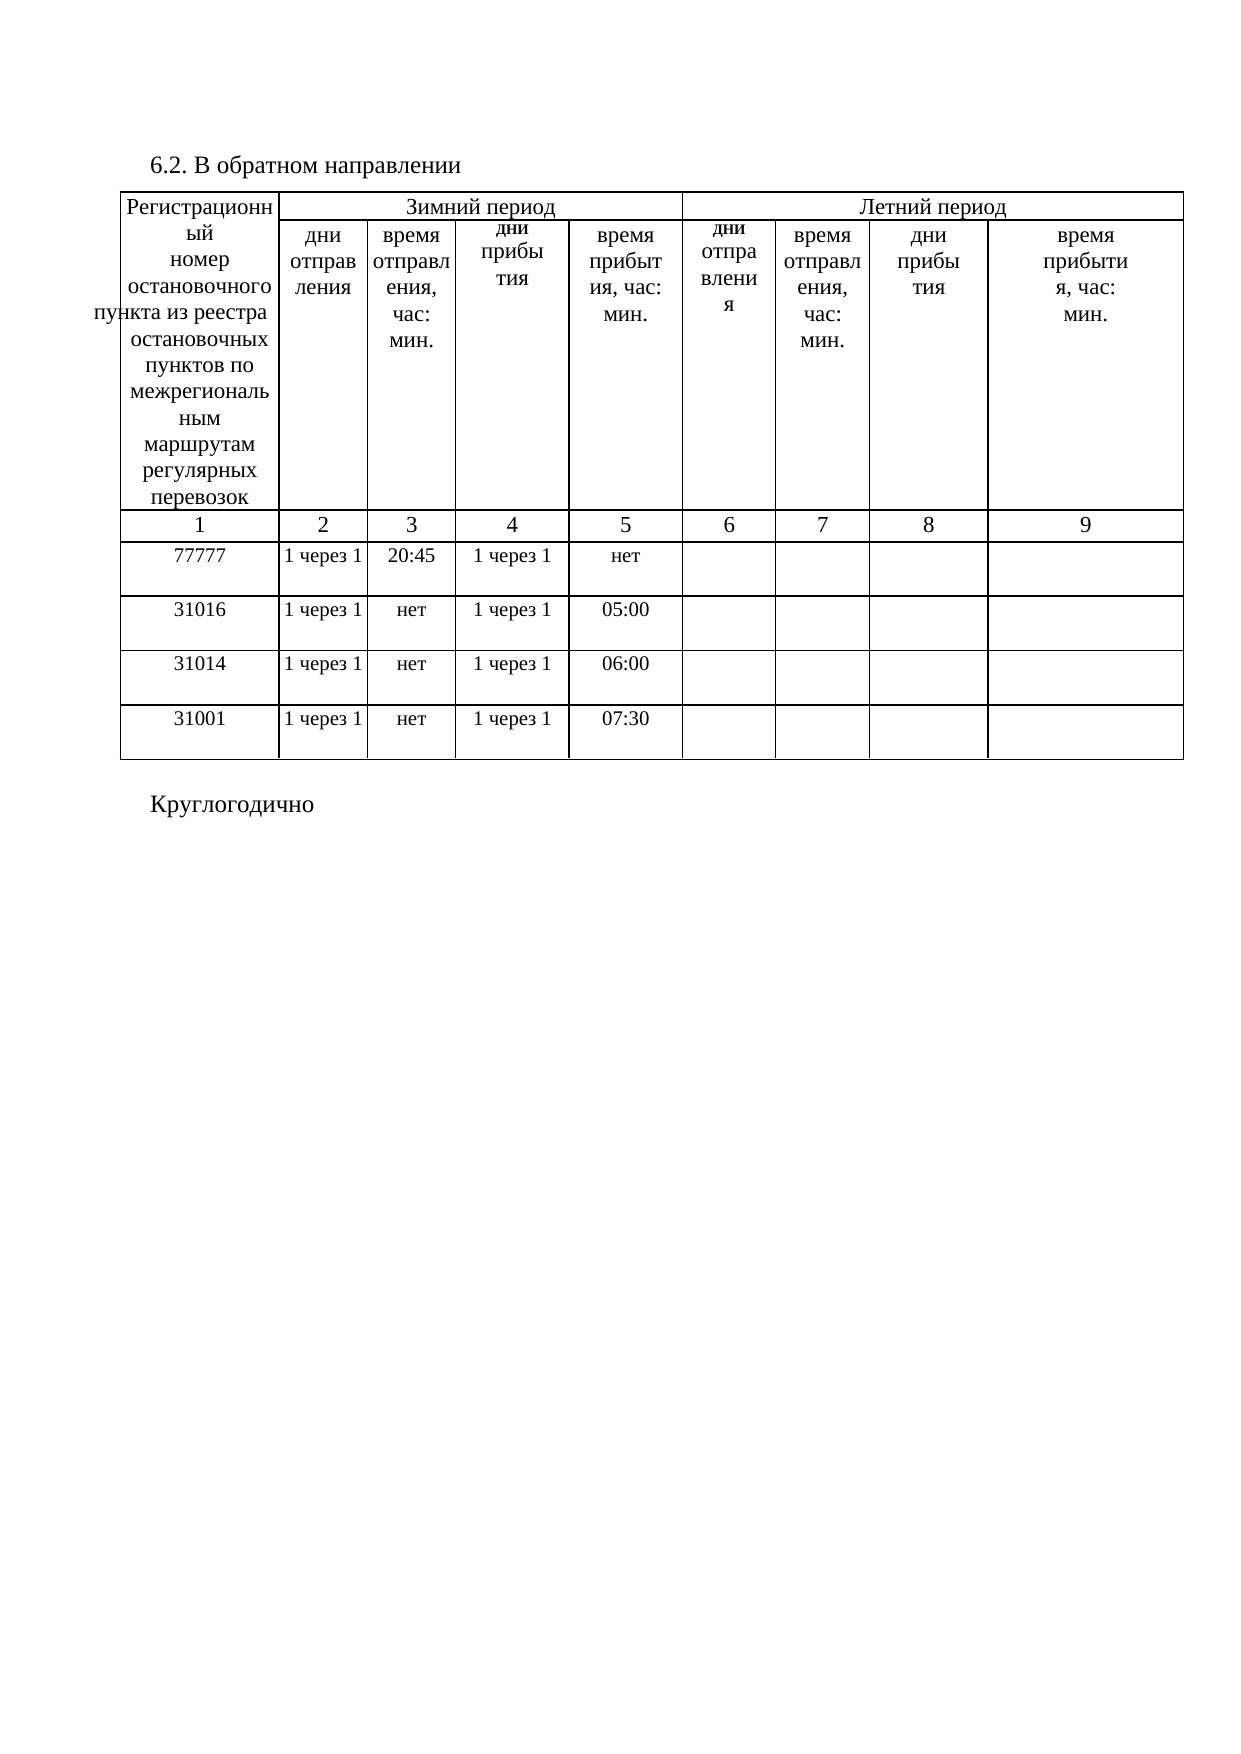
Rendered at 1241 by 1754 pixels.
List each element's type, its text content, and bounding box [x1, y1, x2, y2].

table_cell 1 через 1 [280, 597, 367, 650]
table_cell дни прибы тия [870, 221, 987, 509]
table_cell время прибыти я, час: мин. [989, 221, 1183, 509]
table_cell время отправл ения, час: мин. [776, 221, 869, 509]
table_cell 05:00 [570, 597, 682, 650]
table_cell нет [368, 706, 455, 758]
table_cell 3 [368, 511, 455, 541]
table_cell [870, 706, 987, 758]
text 6.2. В обратном направлении [150, 150, 1090, 179]
table_cell 7 [776, 511, 869, 541]
table_cell [989, 597, 1183, 650]
table_cell 07:30 [570, 706, 682, 758]
table_cell 1 через 1 [456, 706, 568, 758]
table_cell [989, 543, 1183, 595]
table_cell [683, 597, 775, 650]
table_header Регистрационный номер остановочного пункта из реестра остановочных пунктов по межрегиональным маршрутам регулярных перевозок [121, 193, 278, 509]
table_cell [870, 597, 987, 650]
table_cell 31016 [121, 597, 278, 650]
table_cell ДНИ отпра влени я [683, 221, 775, 509]
table_cell 1 через 1 [456, 543, 568, 595]
text Круглогодично [150, 789, 1090, 817]
table_cell 6 [683, 511, 775, 541]
table_cell 8 [870, 511, 987, 541]
table_cell 4 [456, 511, 568, 541]
table_cell 31014 [121, 651, 278, 704]
table_cell [870, 651, 987, 704]
table_cell [776, 651, 869, 704]
table_header Летний период [683, 193, 1183, 219]
table_cell 1 через 1 [280, 543, 367, 595]
table_cell нет [368, 597, 455, 650]
table_cell 31001 [121, 706, 278, 758]
table_cell [683, 651, 775, 704]
table_cell 1 через 1 [456, 651, 568, 704]
table_cell [989, 651, 1183, 704]
table_cell ДНИ прибы тия [456, 221, 568, 509]
table_cell [776, 543, 869, 595]
table_cell 5 [570, 511, 682, 541]
table_cell 1 через 1 [456, 597, 568, 650]
table_cell [776, 597, 869, 650]
table_cell нет [368, 651, 455, 704]
table_cell [870, 543, 987, 595]
table_cell время отправл ения, час: мин. [368, 221, 455, 509]
table_cell [683, 543, 775, 595]
table_cell 06:00 [570, 651, 682, 704]
table_cell [776, 706, 869, 758]
table_cell дни отправ ления [280, 221, 367, 509]
table_cell 20:45 [368, 543, 455, 595]
table_cell 1 через 1 [280, 651, 367, 704]
table_cell [683, 706, 775, 758]
table_cell 77777 [121, 543, 278, 595]
table_cell 1 через 1 [280, 706, 367, 758]
table_cell нет [570, 543, 682, 595]
table_header Зимний период [280, 193, 682, 219]
table_cell 1 [121, 511, 278, 541]
table_cell [989, 706, 1183, 758]
table_cell 2 [280, 511, 367, 541]
table_cell время прибыт ия, час: мин. [570, 221, 682, 509]
table_cell 9 [989, 511, 1183, 541]
